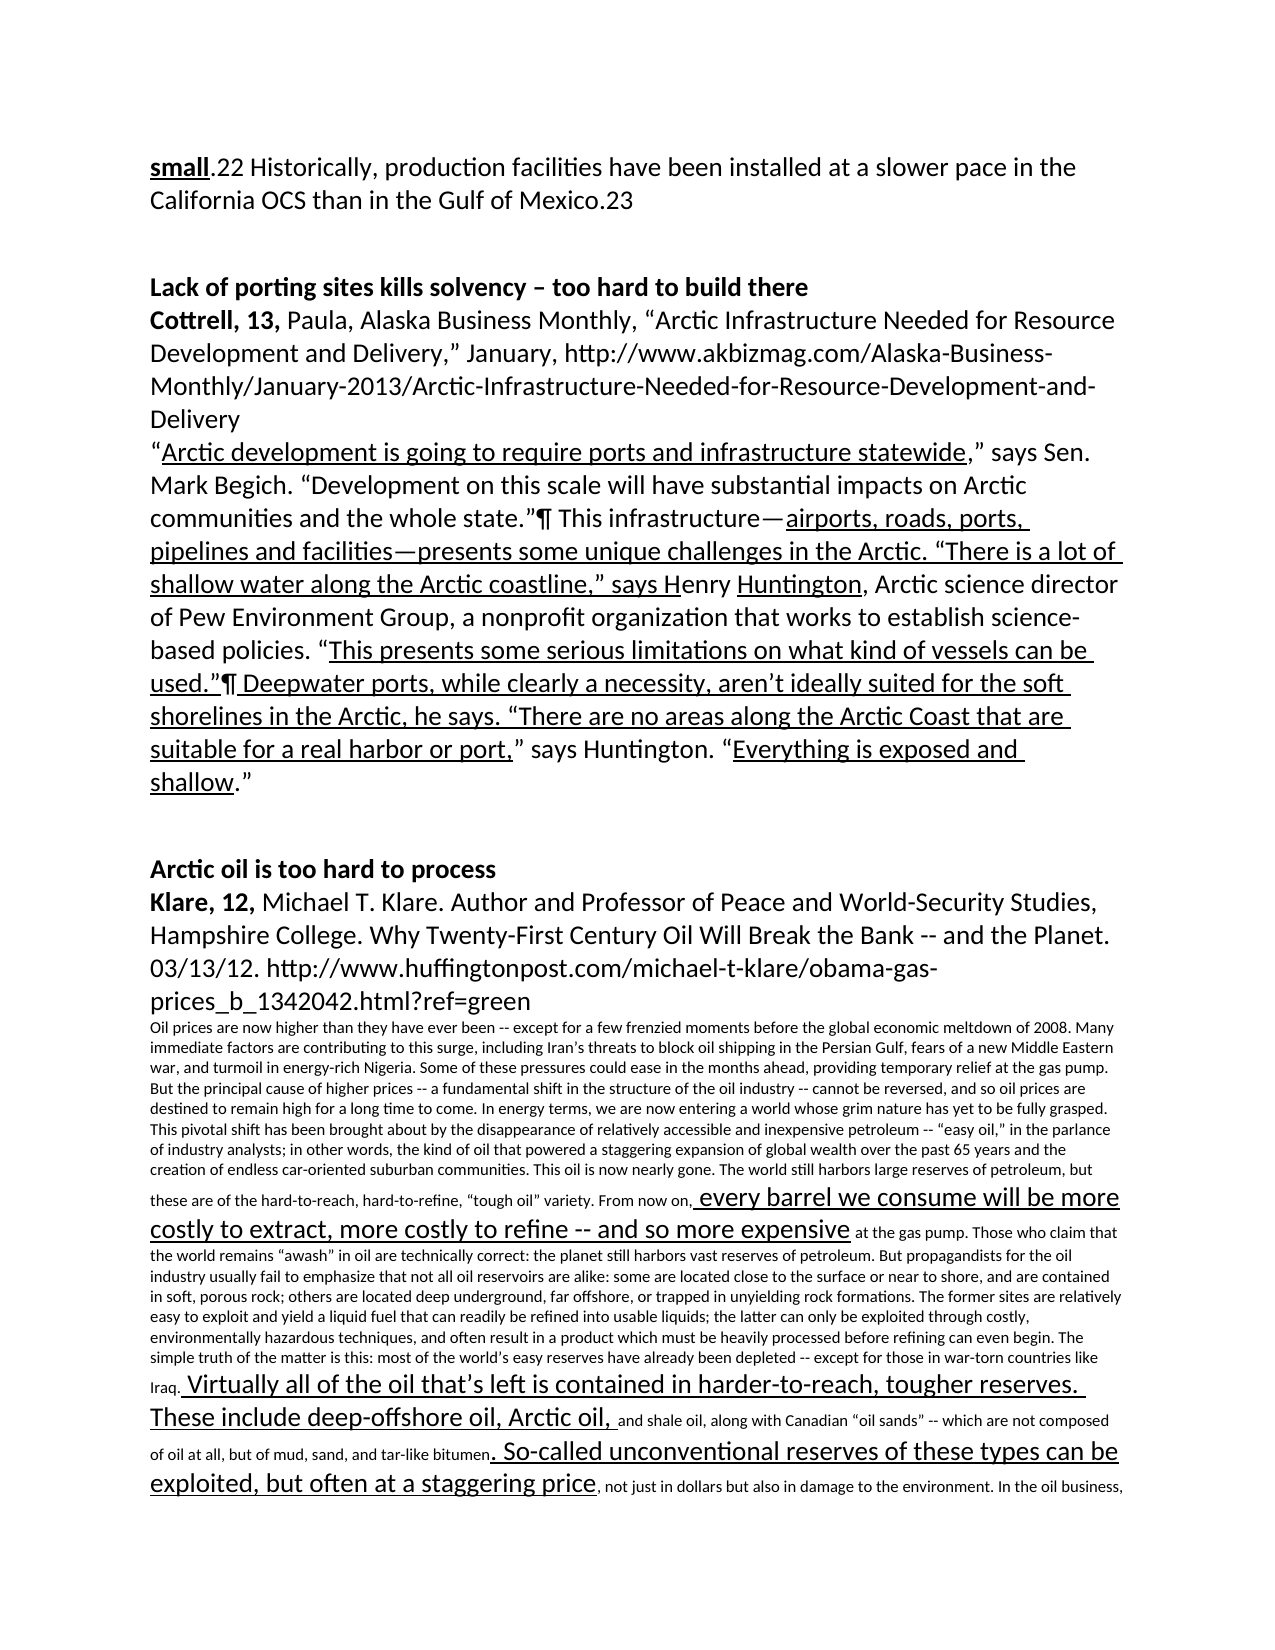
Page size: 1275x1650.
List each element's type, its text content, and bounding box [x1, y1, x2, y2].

text “Arctic development is going to require ports and infrastructure statewide,” says Sen. Mark Begich. “Development on this scale will have substantial impacts on Arctic communities and the whole state.”¶ This infrastructure—airports, roads, ports, pipelines and facilities—presents some unique challenges in the Arctic. “There is a lot of shallow water along the Arctic coastline,” says Henry Huntington, Arctic science director of Pew Environment Group, a nonprofit organization that works to establish science-based policies. “This presents some serious limitations on what kind of vessels can be used.”¶ Deepwater ports, while clearly a necessity, aren’t ideally suited for the soft shorelines in the Arctic, he says. “There are no areas along the Arctic Coast that are suitable for a real harbor or port,” says Huntington. “Everything is exposed and shallow.” [150, 435, 1125, 798]
text Cottrell, 13, Paula, Alaska Business Monthly, “Arctic Infrastructure Needed for Resource Development and Delivery,” January, http://www.akbizmag.com/Alaska-Business-Monthly/January-2013/Arctic-Infrastructure-Needed-for-Resource-Development-and-Delivery [150, 303, 1125, 435]
text Lack of porting sites kills solvency – too hard to build there [150, 270, 1125, 303]
text Arctic oil is too hard to process [150, 852, 1125, 885]
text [150, 150, 1125, 216]
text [150, 1017, 1125, 1500]
text Klare, 12, Michael T. Klare. Author and Professor of Peace and World-Security Studies, Hampshire College. Why Twenty-First Century Oil Will Break the Bank -- and the Planet. 03/13/12. http://www.huffingtonpost.com/michael-t-klare/obama-gas-prices_b_1342042.html?ref=green [150, 885, 1125, 1017]
